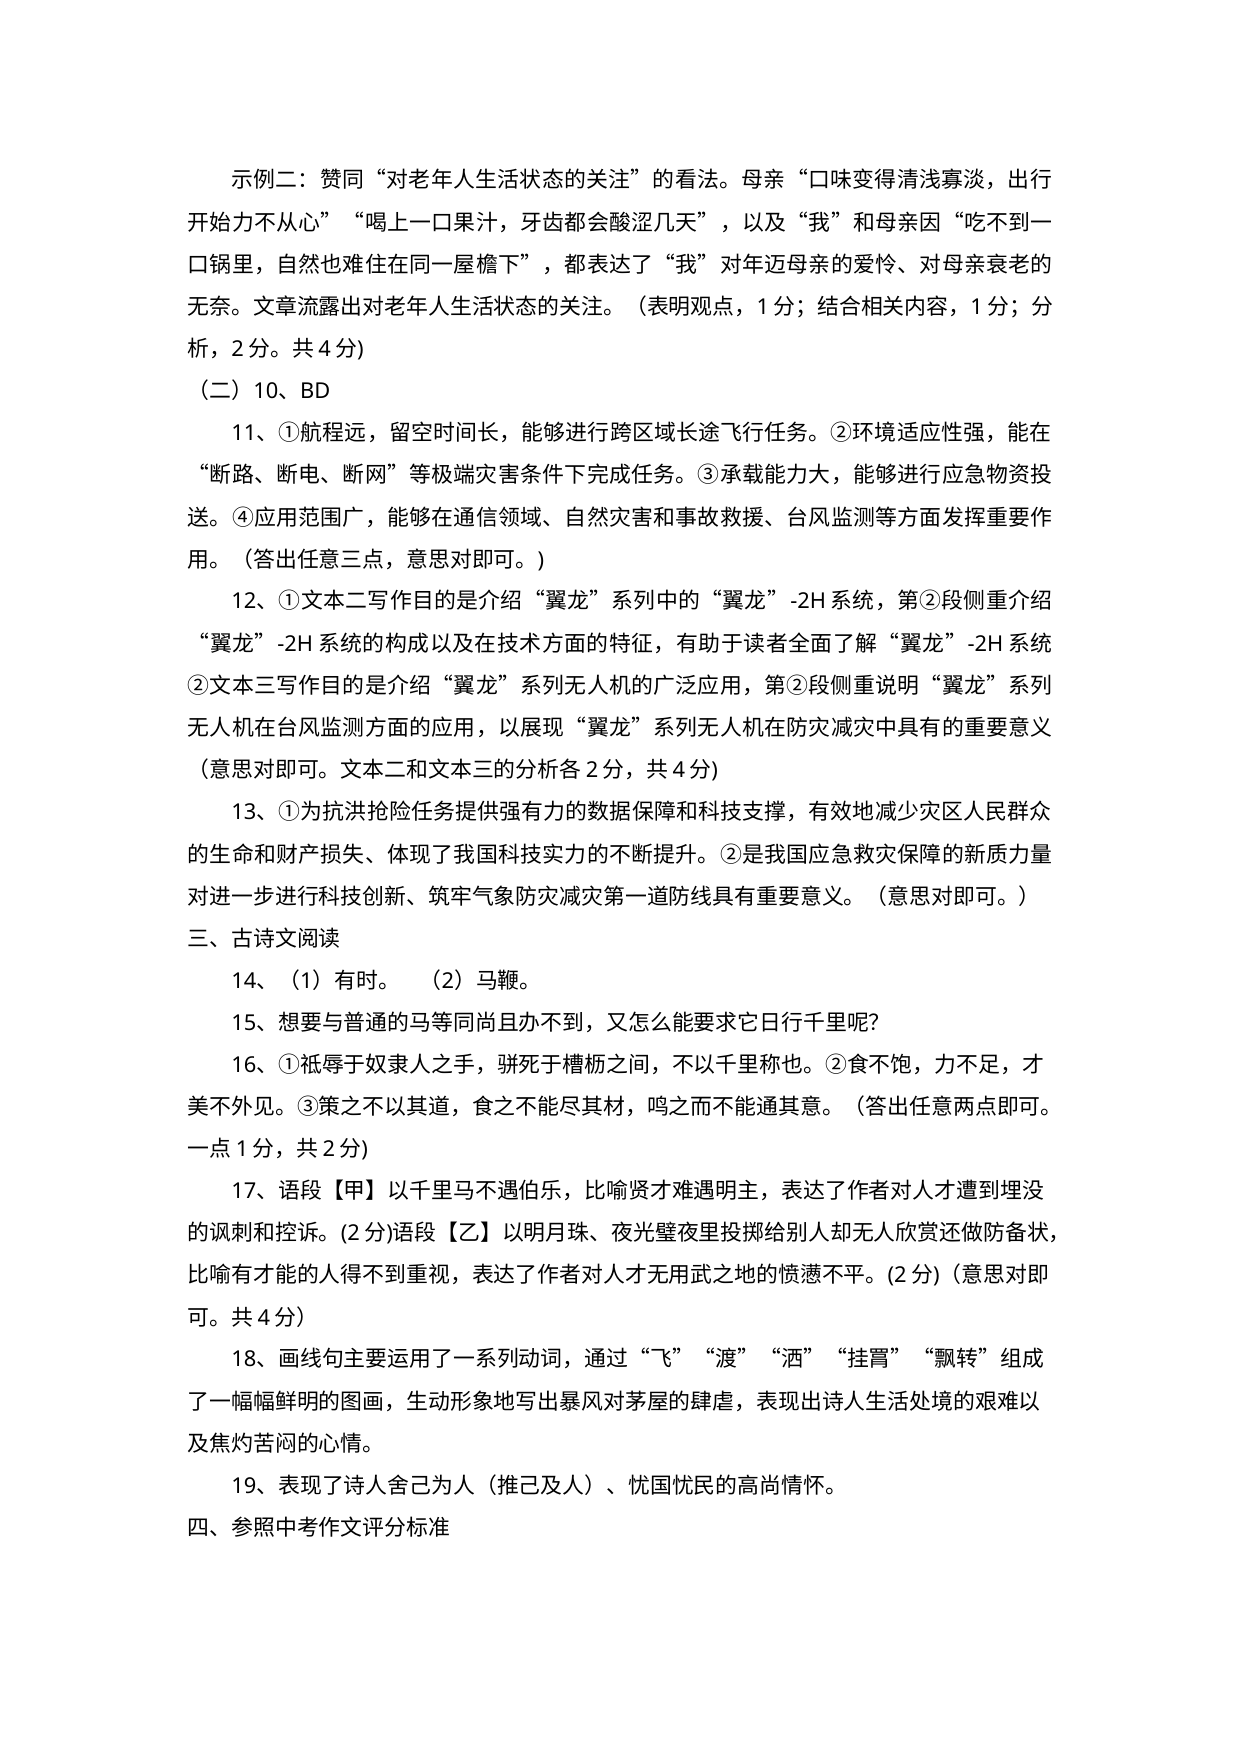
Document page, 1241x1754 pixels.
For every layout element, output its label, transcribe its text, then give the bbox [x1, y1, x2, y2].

text 12、①文本二写作目的是介绍“翼龙”系列中的“翼龙”-2H系统，第②段侧重介绍“翼龙”-2H系统的构成以及在技术方面的特征，有助于读者全面了解“翼龙”-2H系统。②文本三写作目的是介绍“翼龙”系列无人机的广泛应用，第②段侧重说明“翼龙”系列无人机在台风监测方面的应用，以展现“翼龙”系列无人机在防灾减灾中具有的重要意义。（意思对即可。文本二和文本三的分析各2分，共4分) [187, 583, 1053, 784]
text 19、表现了诗人舍己为人（推己及人）、忧国忧民的高尚情怀。 [187, 1467, 1053, 1500]
text 18、画线句主要运用了一系列动词，通过“飞”“渡”“洒”“挂罥”“飘转”组成了一幅幅鲜明的图画，生动形象地写出暴风对茅屋的肆虐，表现出诗人生活处境的艰难以及焦灼苦闷的心情。 [187, 1341, 1053, 1458]
text （二）10、BD [187, 373, 1053, 405]
text 15、想要与普通的马等同尚且办不到，又怎么能要求它日行千里呢？ [187, 1004, 1053, 1037]
text 11、①航程远，留空时间长，能够进行跨区域长途飞行任务。②环境适应性强，能在“断路、断电、断网”等极端灾害条件下完成任务。③承载能力大，能够进行应急物资投送。④应用范围广，能够在通信领域、自然灾害和事故救援、台风监测等方面发挥重要作用。（答出任意三点，意思对即可。) [187, 415, 1053, 574]
text 16、①祗辱于奴隶人之手，骈死于槽枥之间，不以千里称也。②食不饱，力不足，才美不外见。③策之不以其道，食之不能尽其材，鸣之而不能通其意。（答出任意两点即可。一点1分，共2分) [187, 1046, 1053, 1163]
text 示例二：赞同“对老年人生活状态的关注”的看法。母亲“口味变得清浅寡淡，出行开始力不从心”“喝上一口果汁，牙齿都会酸涩几天”，以及“我”和母亲因“吃不到一口锅里，自然也难住在同一屋檐下”，都表达了“我”对年迈母亲的爱怜、对母亲衰老的无奈。文章流露出对老年人生活状态的关注。（表明观点，1分；结合相关内容，1分；分析，2分。共4分) [187, 162, 1053, 363]
text 四、参照中考作文评分标准 [187, 1509, 1053, 1542]
text 13、①为抗洪抢险任务提供强有力的数据保障和科技支撑，有效地减少灾区人民群众的生命和财产损失、体现了我国科技实力的不断提升。②是我国应急救灾保障的新质力量，对进一步进行科技创新、筑牢气象防灾减灾第一道防线具有重要意义。（意思对即可。） [187, 794, 1053, 911]
text 14、（1）有时。 （2）马鞭。 [187, 962, 1053, 995]
text 17、语段【甲】以千里马不遇伯乐，比喻贤才难遇明主，表达了作者对人才遭到埋没的讽刺和控诉。(2分)语段【乙】以明月珠、夜光璧夜里投掷给别人却无人欣赏还做防备状，比喻有才能的人得不到重视，表达了作者对人才无用武之地的愤懑不平。(2分)（意思对即可。共4分） [187, 1173, 1053, 1332]
text 三、古诗文阅读 [187, 920, 1053, 953]
